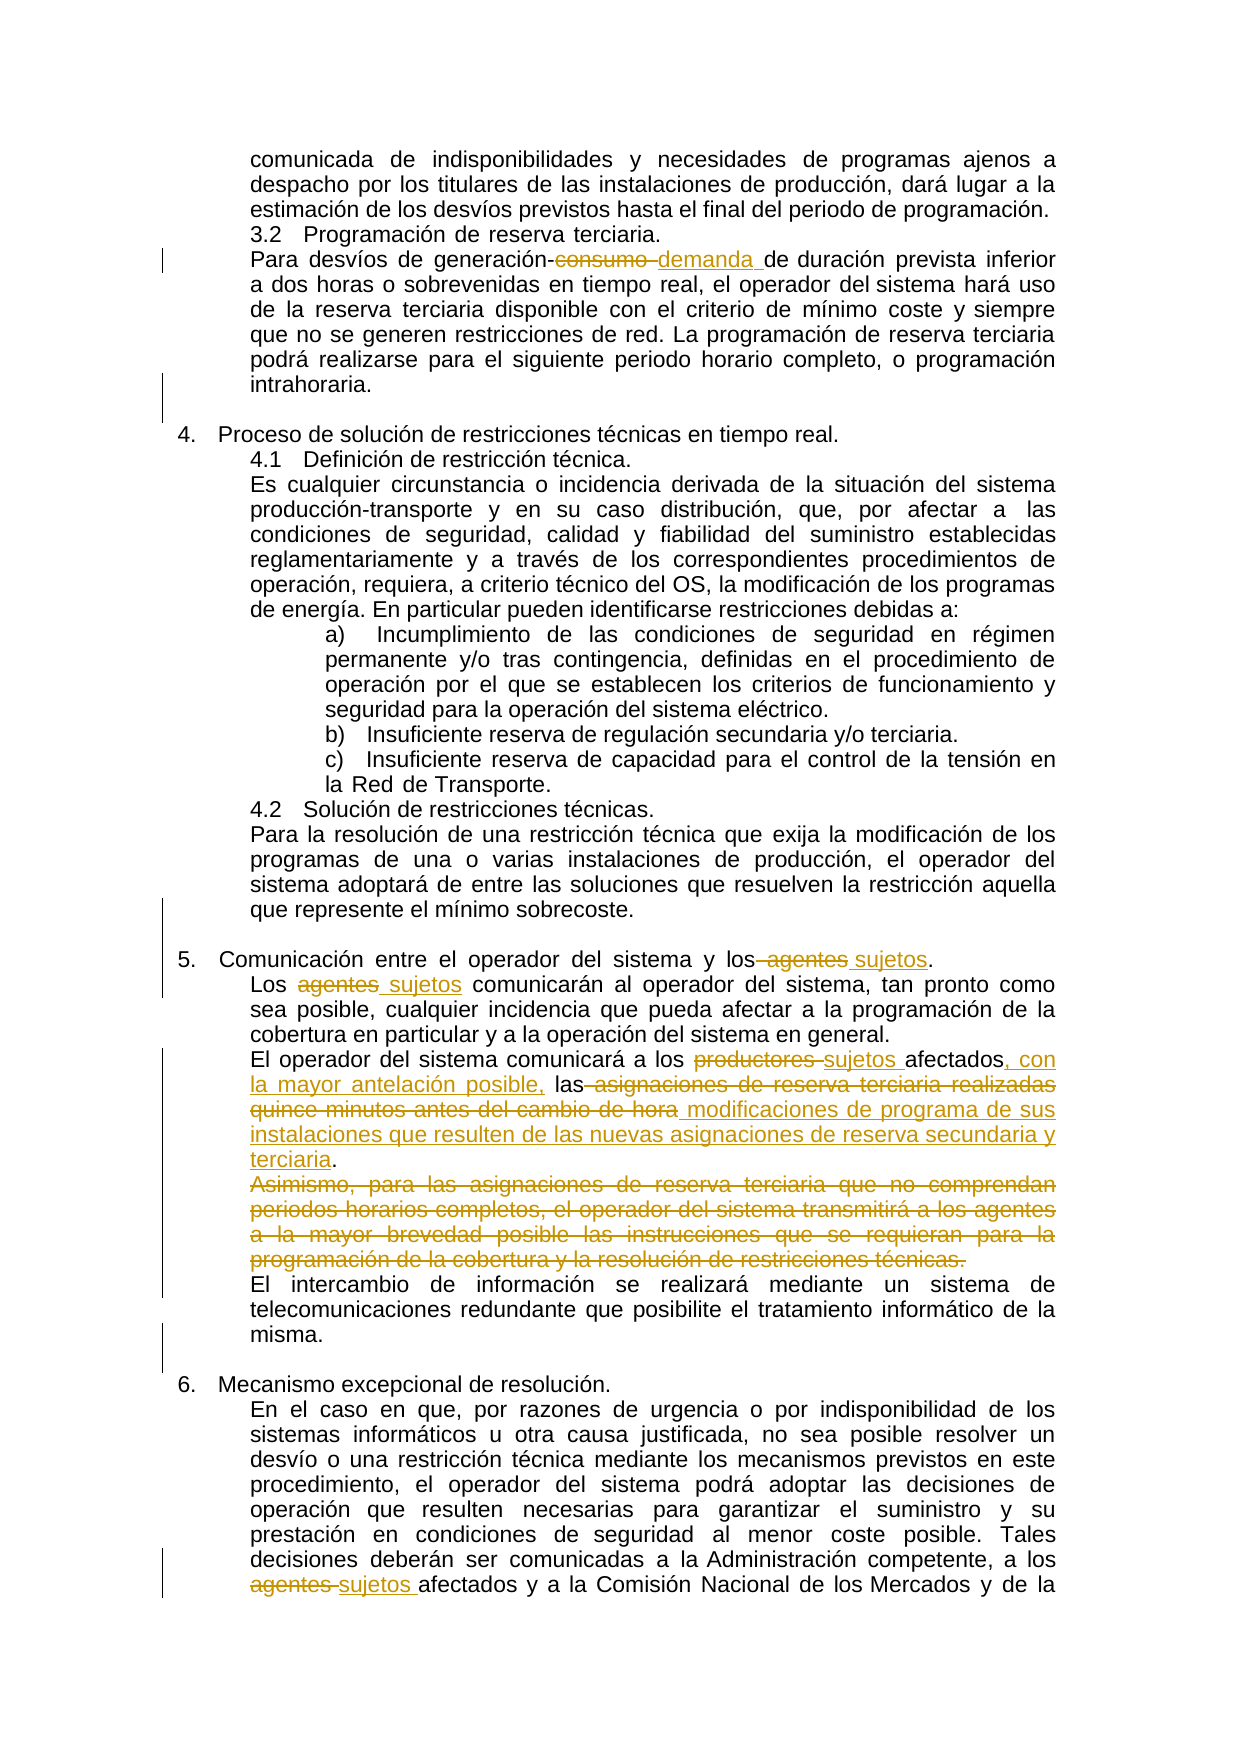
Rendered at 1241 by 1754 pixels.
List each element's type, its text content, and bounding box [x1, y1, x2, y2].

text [250, 1398, 1056, 1598]
text Los comunicarán al operador del sistema, tan pronto como sea posible, cualquier incidencia que pueda afectar a la programación de la cobertura en particular y a la operación del sistema en general. [250, 973, 1056, 1048]
text Para la resolución de una restricción técnica que exija la modificación de los programas de una o varias instalaciones de producción, el operador del sistema adoptará de entre las soluciones que resuelven la restricción aquella que represente el mínimo sobrecoste. [250, 823, 1056, 923]
text a) Incumplimiento de las condiciones de seguridad en régimen permanente y/o tras contingencia, definidas en el procedimiento de operación por el que se establecen los criterios de funcionamiento y seguridad para la operación del sistema eléctrico. [325, 623, 1056, 723]
text El operador del sistema comunicará a los afectados las. [250, 1145, 1056, 1173]
text El operador del sistema comunicará a los afectados las. [250, 1048, 1056, 1144]
text 3.2 Programación de reserva terciaria. [250, 223, 1056, 248]
text 4.1 Definición de restricción técnica. [250, 448, 1056, 473]
text Para desvíos de generación-de duración prevista inferior a dos horas o sobrevenidas en tiempo real, el operador del sistema hará uso de la reserva terciaria disponible con el criterio de mínimo coste y siempre que no se generen restricciones de red. La programación de reserva terciaria podrá realizarse para el siguiente periodo horario completo, o programación intrahoraria. [250, 248, 1056, 398]
text 6. Mecanismo excepcional de resolución. [177, 1373, 1056, 1398]
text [250, 148, 1056, 223]
text c) Insuficiente reserva de capacidad para el control de la tensión en la Red de Transporte. [325, 748, 1056, 798]
text 5. Comunicación entre el operador del sistema y los. [177, 948, 1056, 973]
text El intercambio de información se realizará mediante un sistema de telecomunicaciones redundante que posibilite el tratamiento informático de la misma. [250, 1273, 1056, 1348]
text Es cualquier circunstancia o incidencia derivada de la situación del sistema producción-transporte y en su caso distribución, que, por afectar a las condiciones de seguridad, calidad y fiabilidad del suministro establecidas reglamentariamente y a través de los correspondientes procedimientos de operación, requiera, a criterio técnico del OS, la modificación de los programas de energía. En particular pueden identificarse restricciones debidas a: [250, 473, 1056, 623]
text 4. Proceso de solución de restricciones técnicas en tiempo real. [177, 423, 1056, 448]
text b) Insuficiente reserva de regulación secundaria y/o terciaria. [325, 723, 1056, 748]
text 4.2 Solución de restricciones técnicas. [250, 798, 1056, 823]
